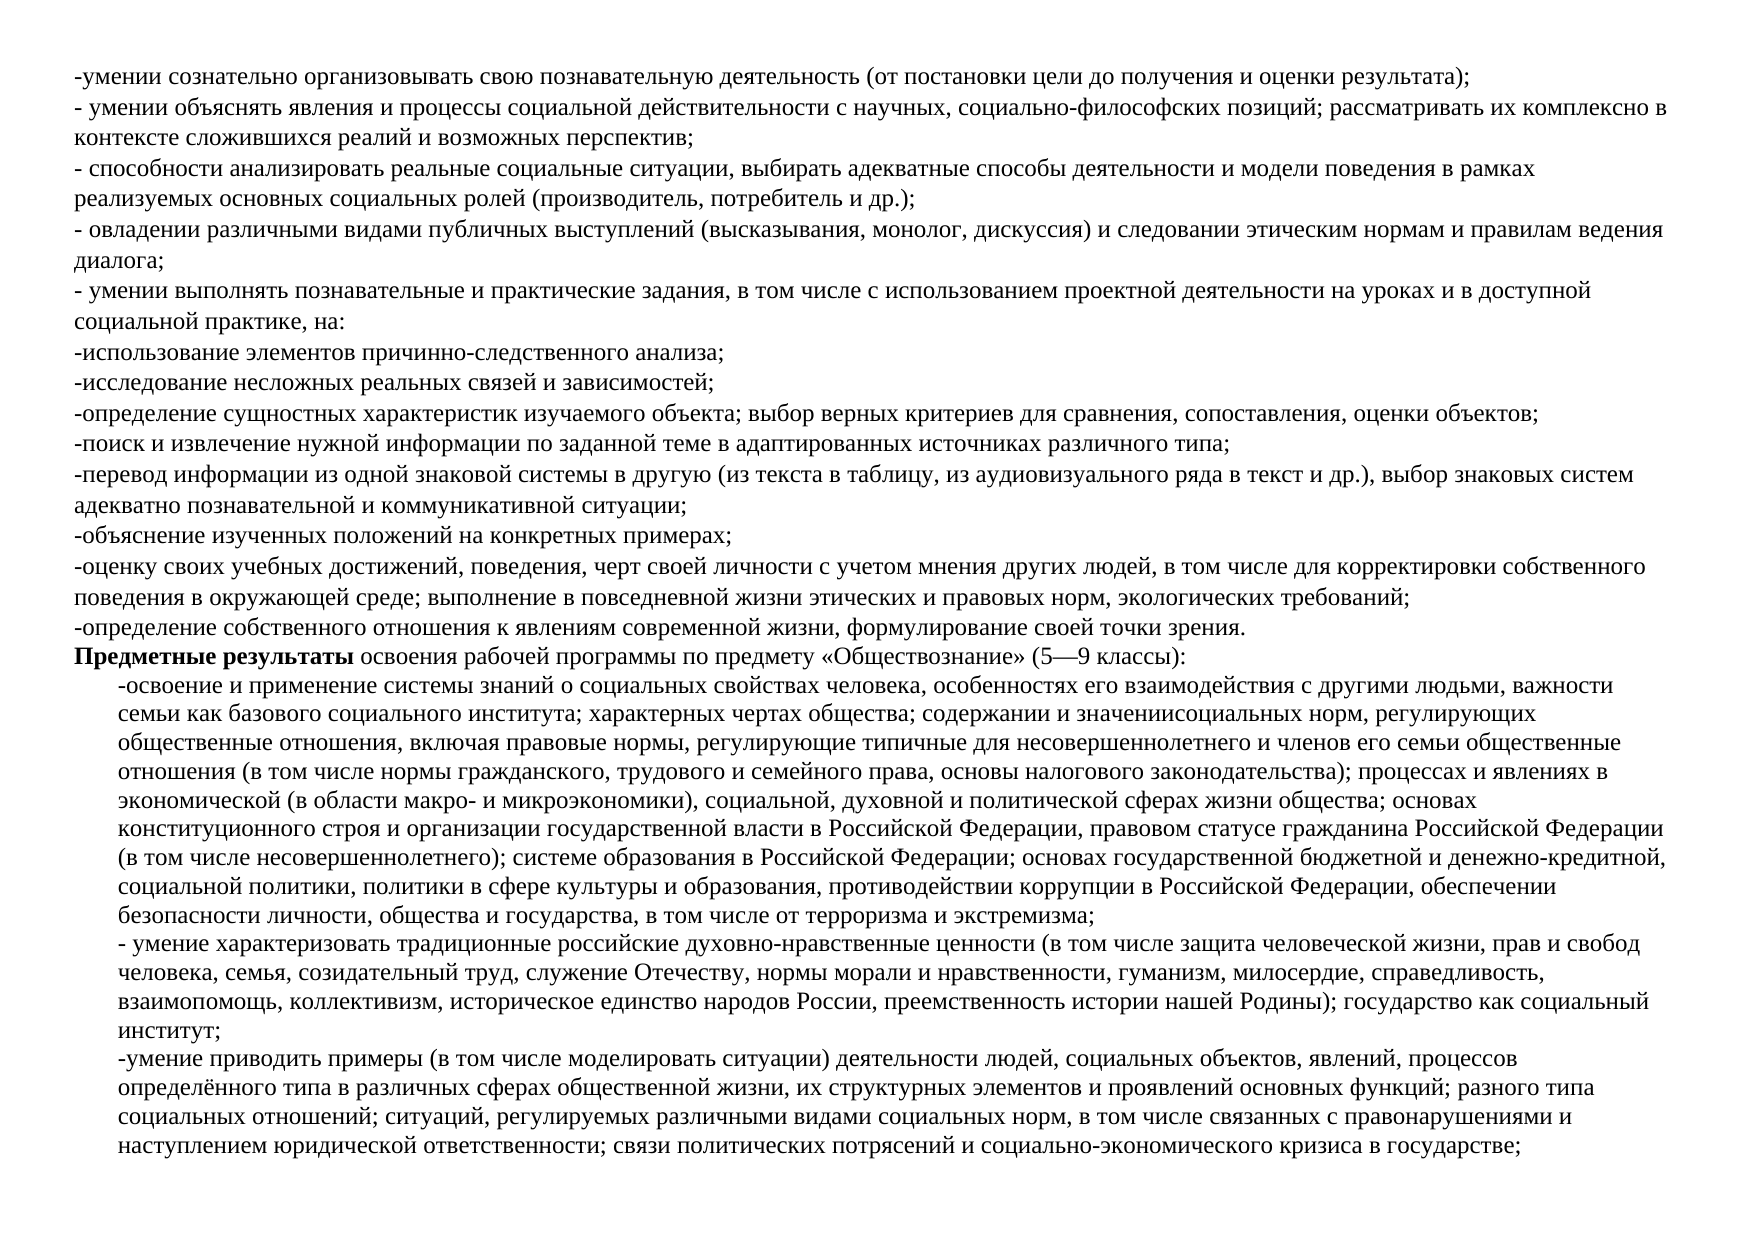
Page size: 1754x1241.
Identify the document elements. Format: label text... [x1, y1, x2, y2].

text - овладении различными видами публичных выступлений (высказывания, монолог, дискуссия) и следовании этическим нормам и правилам ведения диалога; [74, 212, 1680, 273]
text -оценку своих учебных достижений, поведения, черт своей личности с учетом мнения других людей, в том числе для корректировки собственного поведения в окружающей среде; выполнение в повседневной жизни этических и правовых норм, экологических требований; [74, 549, 1680, 610]
text - умении объяснять явления и процессы социальной действительности с научных, социально-философских позиций; рассматривать их комплексно в контексте сложившихся реалий и возможных перспектив; [74, 90, 1680, 151]
text -поиск и извлечение нужной информации по заданной теме в адаптированных источниках различного типа; [74, 427, 1680, 457]
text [118, 670, 1680, 1158]
text -перевод информации из одной знаковой системы в другую (из текста в таблицу, из аудиовизуального ряда в текст и др.), выбор знаковых систем адекватно познавательной и коммуникативной ситуации; [74, 457, 1680, 518]
text -использование элементов причинно-следственного анализа; [74, 335, 1680, 365]
text - способности анализировать реальные социальные ситуации, выбирать адекватные способы деятельности и модели поведения в рамках реализуемых основных социальных ролей (производитель, потребитель и др.); [74, 151, 1680, 212]
text -объяснение изученных положений на конкретных примерах; [74, 518, 1680, 549]
text -определение собственного отношения к явлениям современной жизни, формулирование своей точки зрения. [74, 610, 1680, 641]
text Предметные результаты освоения рабочей программы по предмету «Обществознание» (5—9 классы): [74, 641, 1680, 670]
text -умении сознательно организовывать свою познавательную деятельность (от постановки цели до получения и оценки результата); [74, 59, 1680, 90]
text -исследование несложных реальных связей и зависимостей; [74, 365, 1680, 396]
text - умении выполнять познавательные и практические задания, в том числе с использованием проектной деятельности на уроках и в доступной социальной практике, на: [74, 273, 1680, 335]
text -определение сущностных характеристик изучаемого объекта; выбор верных критериев для сравнения, сопоставления, оценки объектов; [74, 396, 1680, 427]
